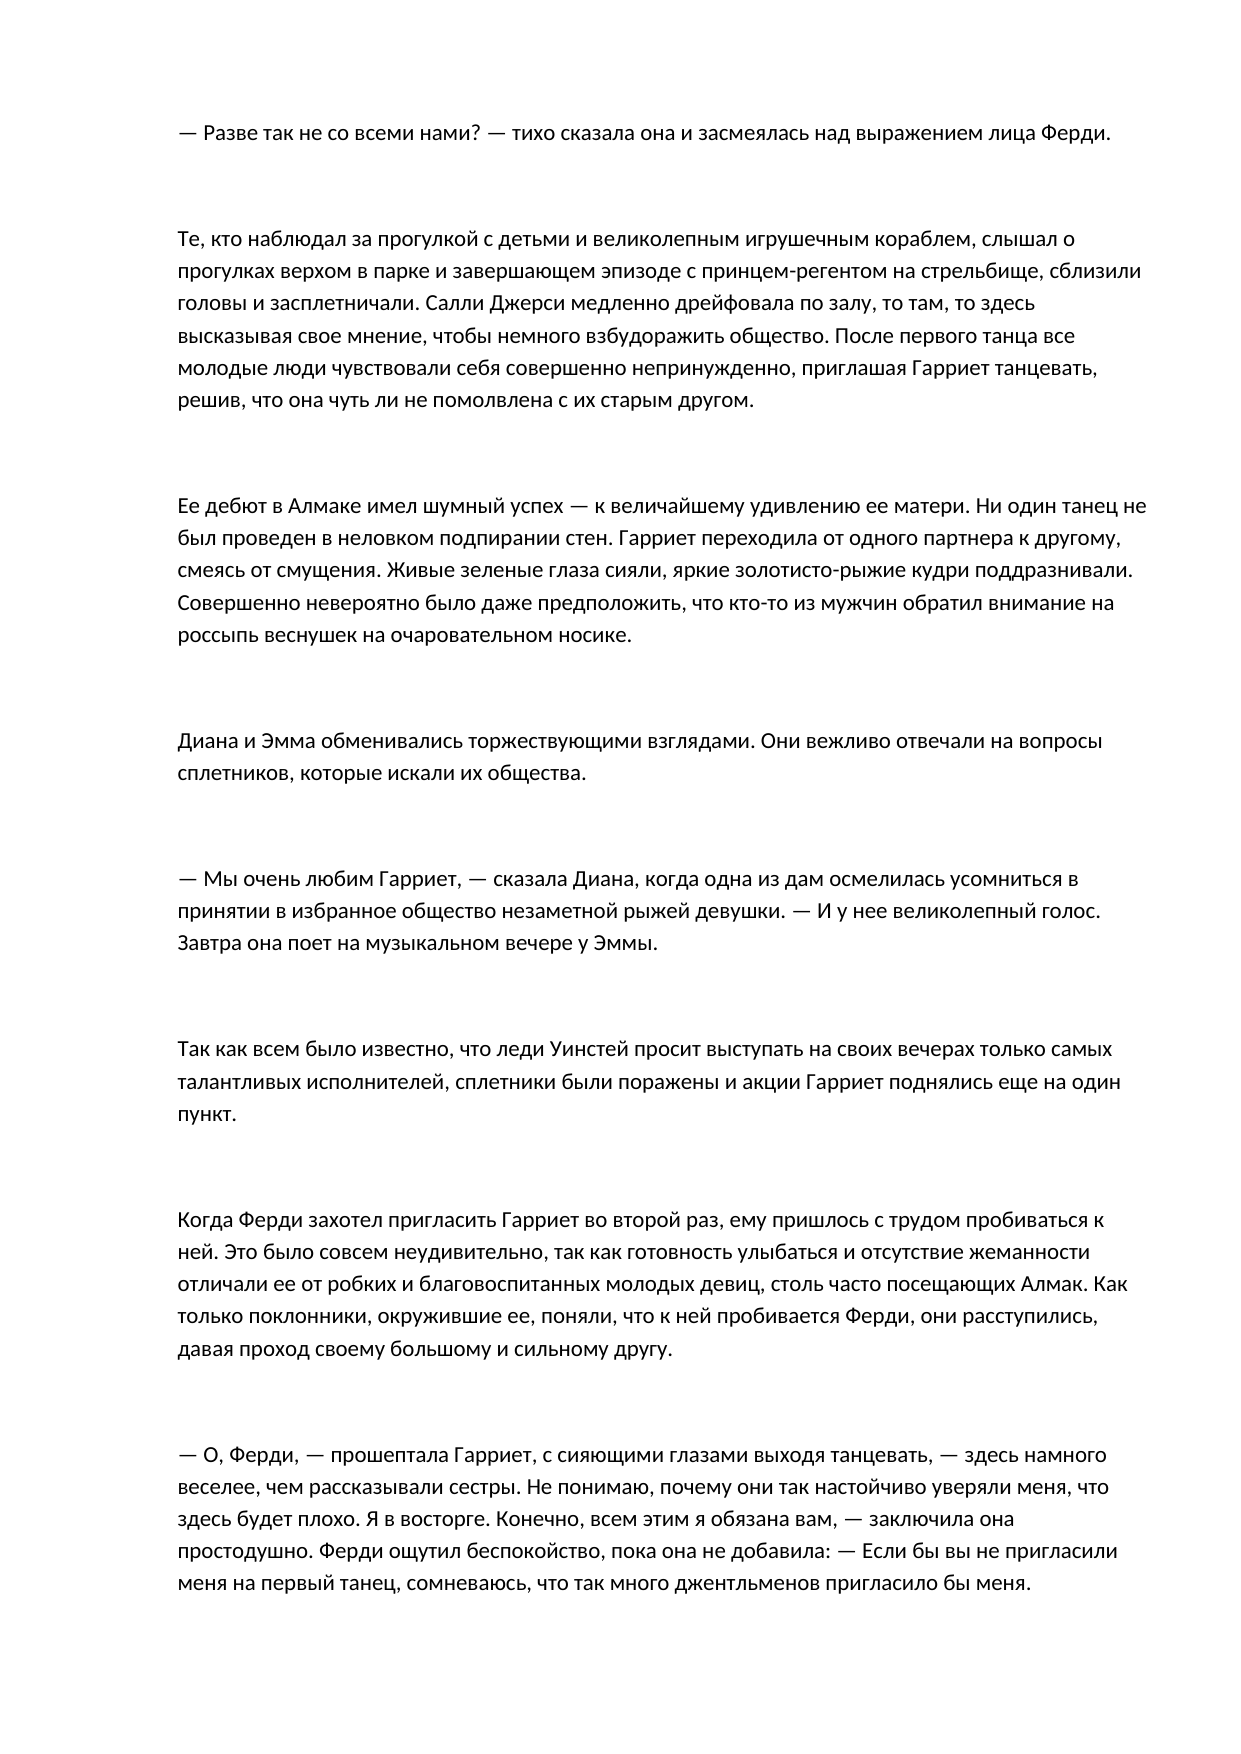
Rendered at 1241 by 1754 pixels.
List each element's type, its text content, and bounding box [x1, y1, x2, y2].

text — Разве так не со всеми нами? — тихо сказала она и засмеялась над выражением лица Ферди. [177, 118, 1152, 146]
text — О, Ферди, — прошептала Гарриет, с сияющими глазами выходя танцевать, — здесь намного веселее, чем рассказывали сестры. Не понимаю, почему они так настойчиво уверяли меня, что здесь будет плохо. Я в восторге. Конечно, всем этим я обязана вам, — заключила она простодушно. Ферди ощутил беспокойство, пока она не добавила: — Если бы вы не пригласили меня на первый танец, сомневаюсь, что так много джентльменов пригласило бы меня. [177, 1440, 1152, 1597]
text Так как всем было известно, что леди Уинстей просит выступать на своих вечерах только самых талантливых исполнителей, сплетники были поражены и акции Гарриет поднялись еще на один пункт. [177, 1034, 1152, 1127]
text Диана и Эмма обменивались торжествующими взглядами. Они вежливо отвечали на вопросы сплетников, которые искали их общества. [177, 726, 1152, 786]
text — Мы очень любим Гарриет, — сказала Диана, когда одна из дам осмелилась усомниться в принятии в избранное общество незаметной рыжей девушки. — И у нее великолепный голос. Завтра она поет на музыкальном вечере у Эммы. [177, 864, 1152, 957]
text Те, кто наблюдал за прогулкой с детьми и великолепным игрушечным кораблем, слышал о прогулках верхом в парке и завершающем эпизоде с принцем-регентом на стрельбище, сблизили головы и засплетничали. Салли Джерси медленно дрейфовала по залу, то там, то здесь высказывая свое мнение, чтобы немного взбудоражить общество. После первого танца все молодые люди чувствовали себя совершенно непринужденно, приглашая Гарриет танцевать, решив, что она чуть ли не помолвлена с их старым другом. [177, 224, 1152, 413]
text Ее дебют в Алмаке имел шумный успех — к величайшему удивлению ее матери. Ни один танец не был проведен в неловком подпирании стен. Гарриет переходила от одного партнера к другому, смеясь от смущения. Живые зеленые глаза сияли, яркие золотисто-рыжие кудри поддразнивали. Совершенно невероятно было даже предположить, что кто-то из мужчин обратил внимание на россыпь веснушек на очаровательном носике. [177, 491, 1152, 648]
text Когда Ферди захотел пригласить Гарриет во второй раз, ему пришлось с трудом пробиваться к ней. Это было совсем неудивительно, так как готовность улыбаться и отсутствие жеманности отличали ее от робких и благовоспитанных молодых девиц, столь часто посещающих Алмак. Как только поклонники, окружившие ее, поняли, что к ней пробивается Ферди, они расступились, давая проход своему большому и сильному другу. [177, 1205, 1152, 1362]
